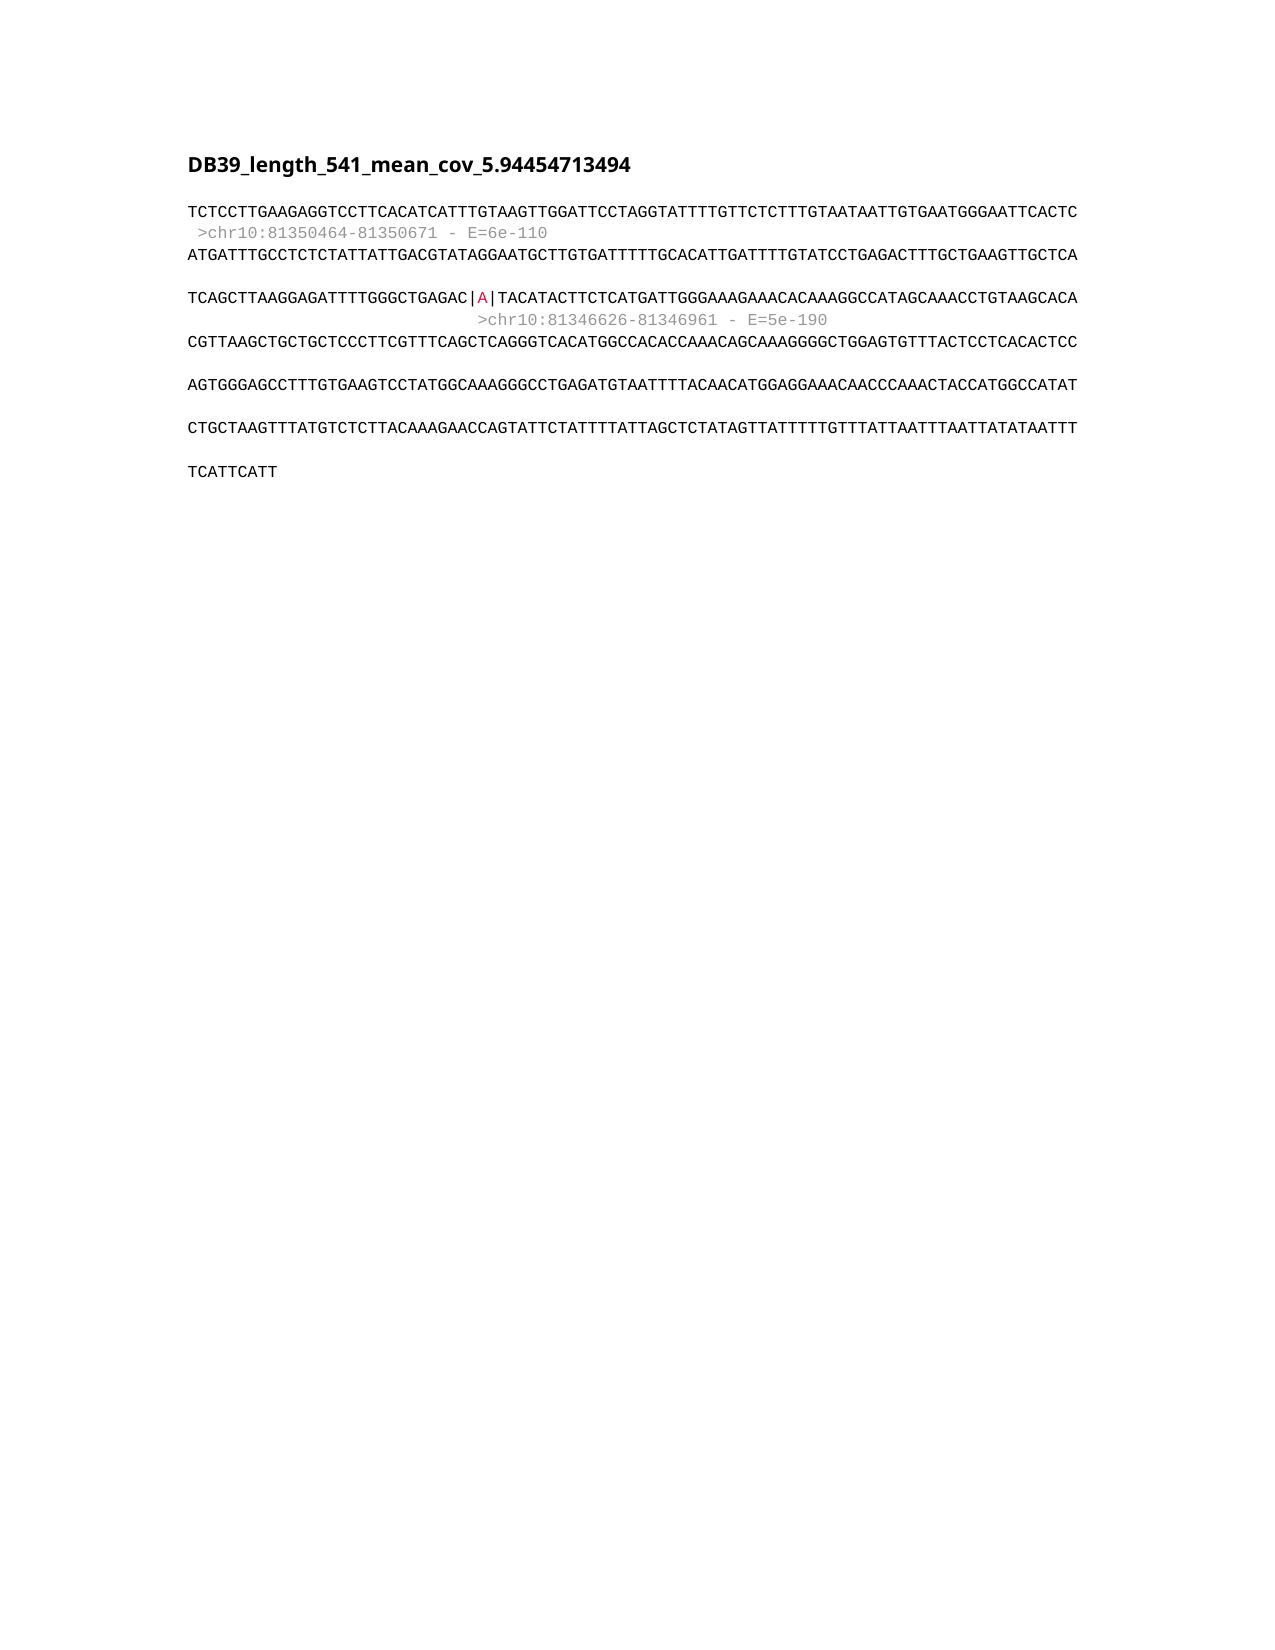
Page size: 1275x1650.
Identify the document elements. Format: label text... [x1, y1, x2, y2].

text TCTCCTTGAAGAGGTCCTTCACATCATTTGTAAGTTGGATTCCTAGGTATTTTGTTCTCTTTGTAATAATTGTGAATGGGAATTCACTC >chr10:81350464-81350671 - E=6e-110 ATGATTTGCCTCTCTATTATTGACGTATAGGAATGCTTGTGATTTTTGCACATTGATTTTGTATCCTGAGACTTTGCTGAAGTTGCTCA TCAGCTTAAGGAGATTTTGGGCTGAGAC|A|TACATACTTCTCATGATTGGGAAAGAAACACAAAGGCCATAGCAAACCTGTAAGCACA >chr10:81346626-81346961 - E=5e-190 CGTTAAGCTGCTGCTCCCTTCGTTTCAGCTCAGGGTCACATGGCCACACCAAACAGCAAAGGGGCTGGAGTGTTTACTCCTCACACTCC AGTGGGAGCCTTTGTGAAGTCCTATGGCAAAGGGCCTGAGATGTAATTTTACAACATGGAGGAAACAACCCAAACTACCATGGCCATAT CTGCTAAGTTTATGTCTCTTACAAAGAACCAGTATTCTATTTTATTAGCTCTATAGTTATTTTTGTTTATTAATTTAATTATATAATTT TCATTCATT [187, 203, 1087, 482]
text DB39_length_541_mean_cov_5.94454713494 [187, 150, 1087, 178]
